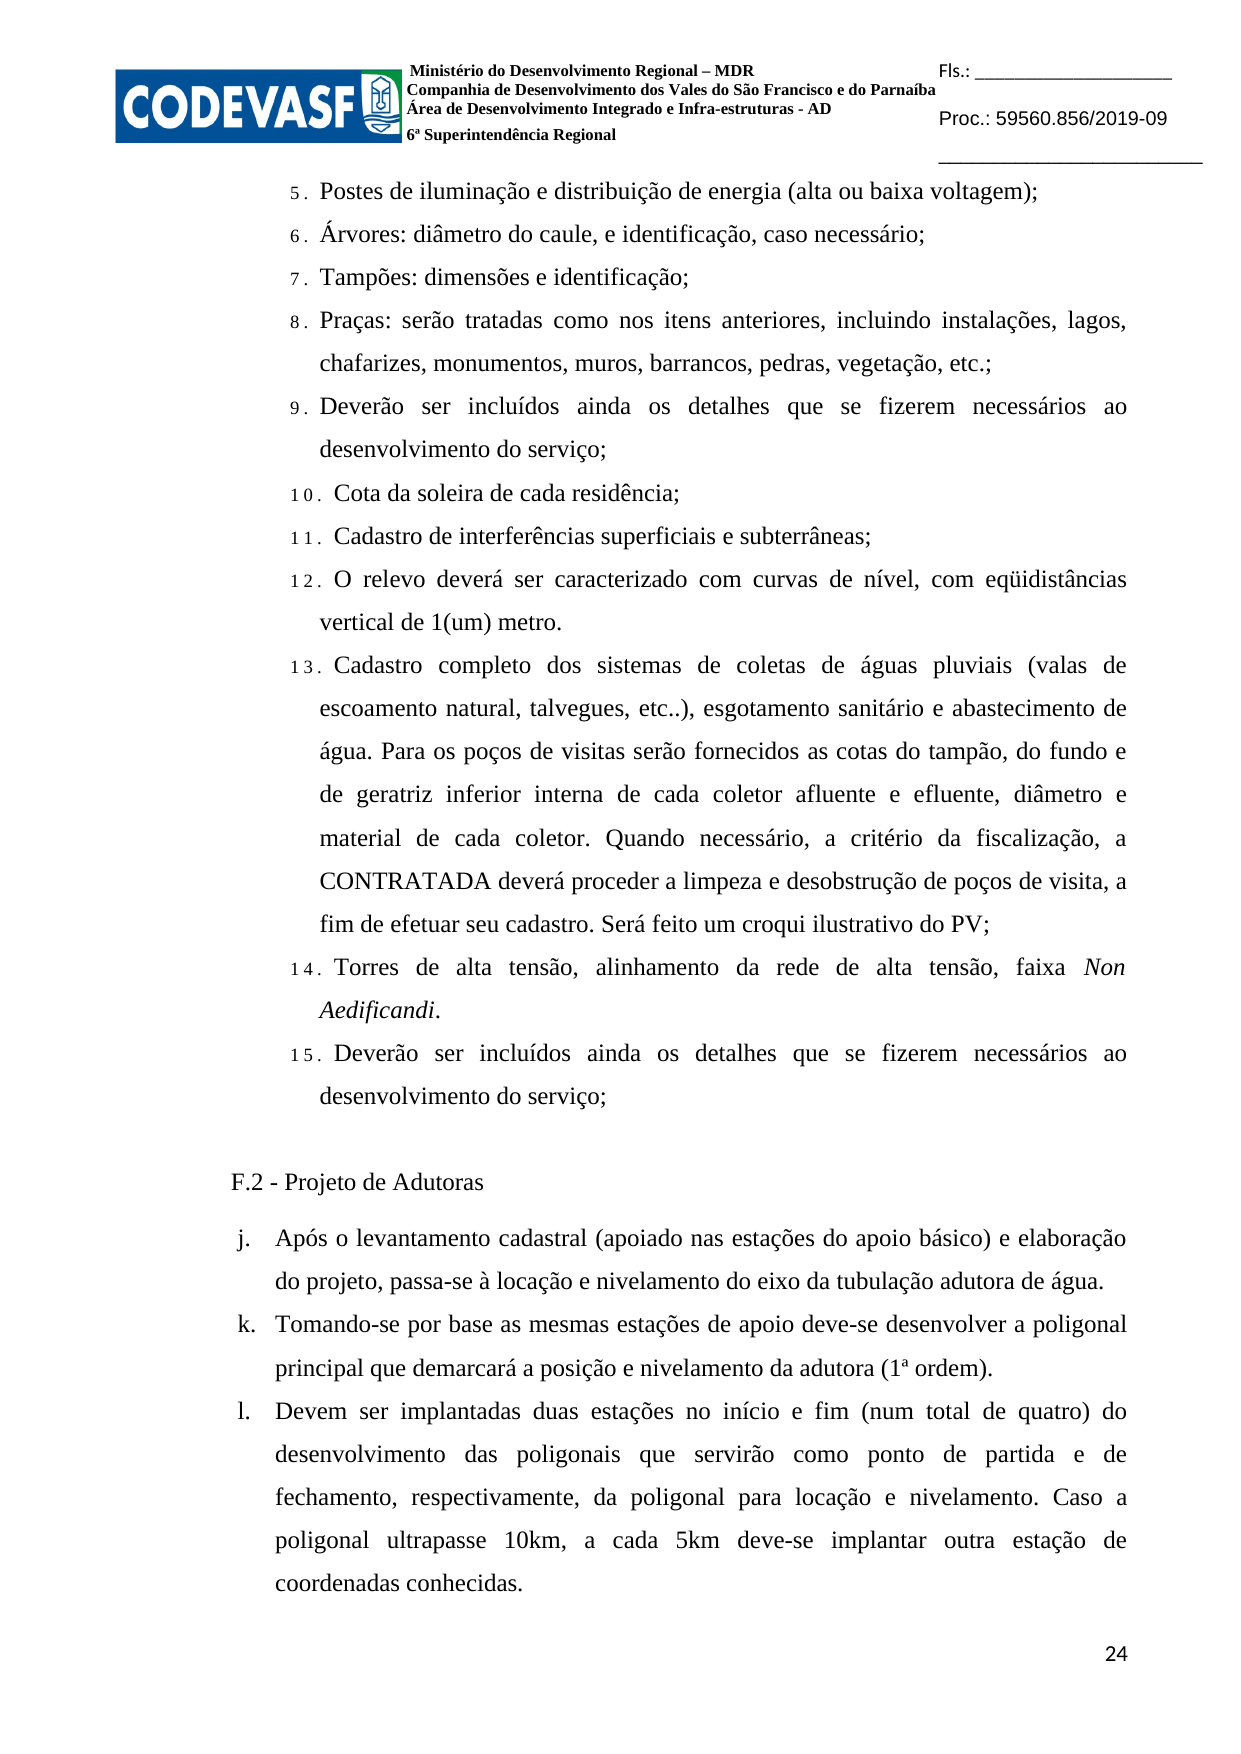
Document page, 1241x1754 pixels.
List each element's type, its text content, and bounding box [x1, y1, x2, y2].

list Após o levantamento cadastral (apoiado nas estações do apoio básico) e elaboração do projeto, passa-se à locação e nivelamento do eixo da tubulação adutora de água. [237, 1223, 1128, 1295]
list Árvores: diâmetro do caule, e identificação, caso necessário; [290, 219, 1128, 248]
list Cadastro de interferências superficiais e subterrâneas; [290, 521, 1128, 549]
list Cota da soleira de cada residência; [290, 478, 1128, 506]
list Devem ser implantadas duas estações no início e fim (num total de quatro) do desenvolvimento das poligonais que servirão como ponto de partida e de fechamento, respectivamente, da poligonal para locação e nivelamento. Caso a poligonal ultrapasse 10km, a cada 5km deve-se implantar outra estação de coordenadas conhecidas. [237, 1396, 1128, 1597]
picture [115, 69, 402, 143]
list O relevo deverá ser caracterizado com curvas de nível, com eqüidistâncias vertical de 1(um) metro. [290, 564, 1128, 636]
list Tomando-se por base as mesmas estações de apoio deve-se desenvolver a poligonal principal que demarcará a posição e nivelamento da adutora (1ª ordem). [237, 1309, 1128, 1381]
list Torres de alta tensão, alinhamento da rede de alta tensão, faixa Non Aedificandi. [290, 952, 1128, 1024]
list Cadastro completo dos sistemas de coletas de águas pluviais (valas de escoamento natural, talvegues, etc..), esgotamento sanitário e abastecimento de água. Para os poços de visitas serão fornecidos as cotas do tampão, do fundo e de geratriz inferior interna de cada coletor afluente e efluente, diâmetro e material de cada coletor. Quando necessário, a critério da fiscalização, a CONTRATADA deverá proceder a limpeza e desobstrução de poços de visita, a fim de efetuar seu cadastro. Será feito um croqui ilustrativo do PV; [290, 650, 1128, 938]
list Deverão ser incluídos ainda os detalhes que se fizerem necessários ao desenvolvimento do serviço; [290, 391, 1128, 463]
list Tampões: dimensões e identificação; [290, 262, 1128, 291]
subtitle F.2 - Projeto de Adutoras [231, 1167, 1128, 1195]
list Deverão ser incluídos ainda os detalhes que se fizerem necessários ao desenvolvimento do serviço; [290, 1038, 1128, 1110]
list Praças: serão tratadas como nos itens anteriores, incluindo instalações, lagos, chafarizes, monumentos, muros, barrancos, pedras, vegetação, etc.; [290, 305, 1128, 377]
list Postes de iluminação e distribuição de energia (alta ou baixa voltagem); [290, 150, 1128, 204]
